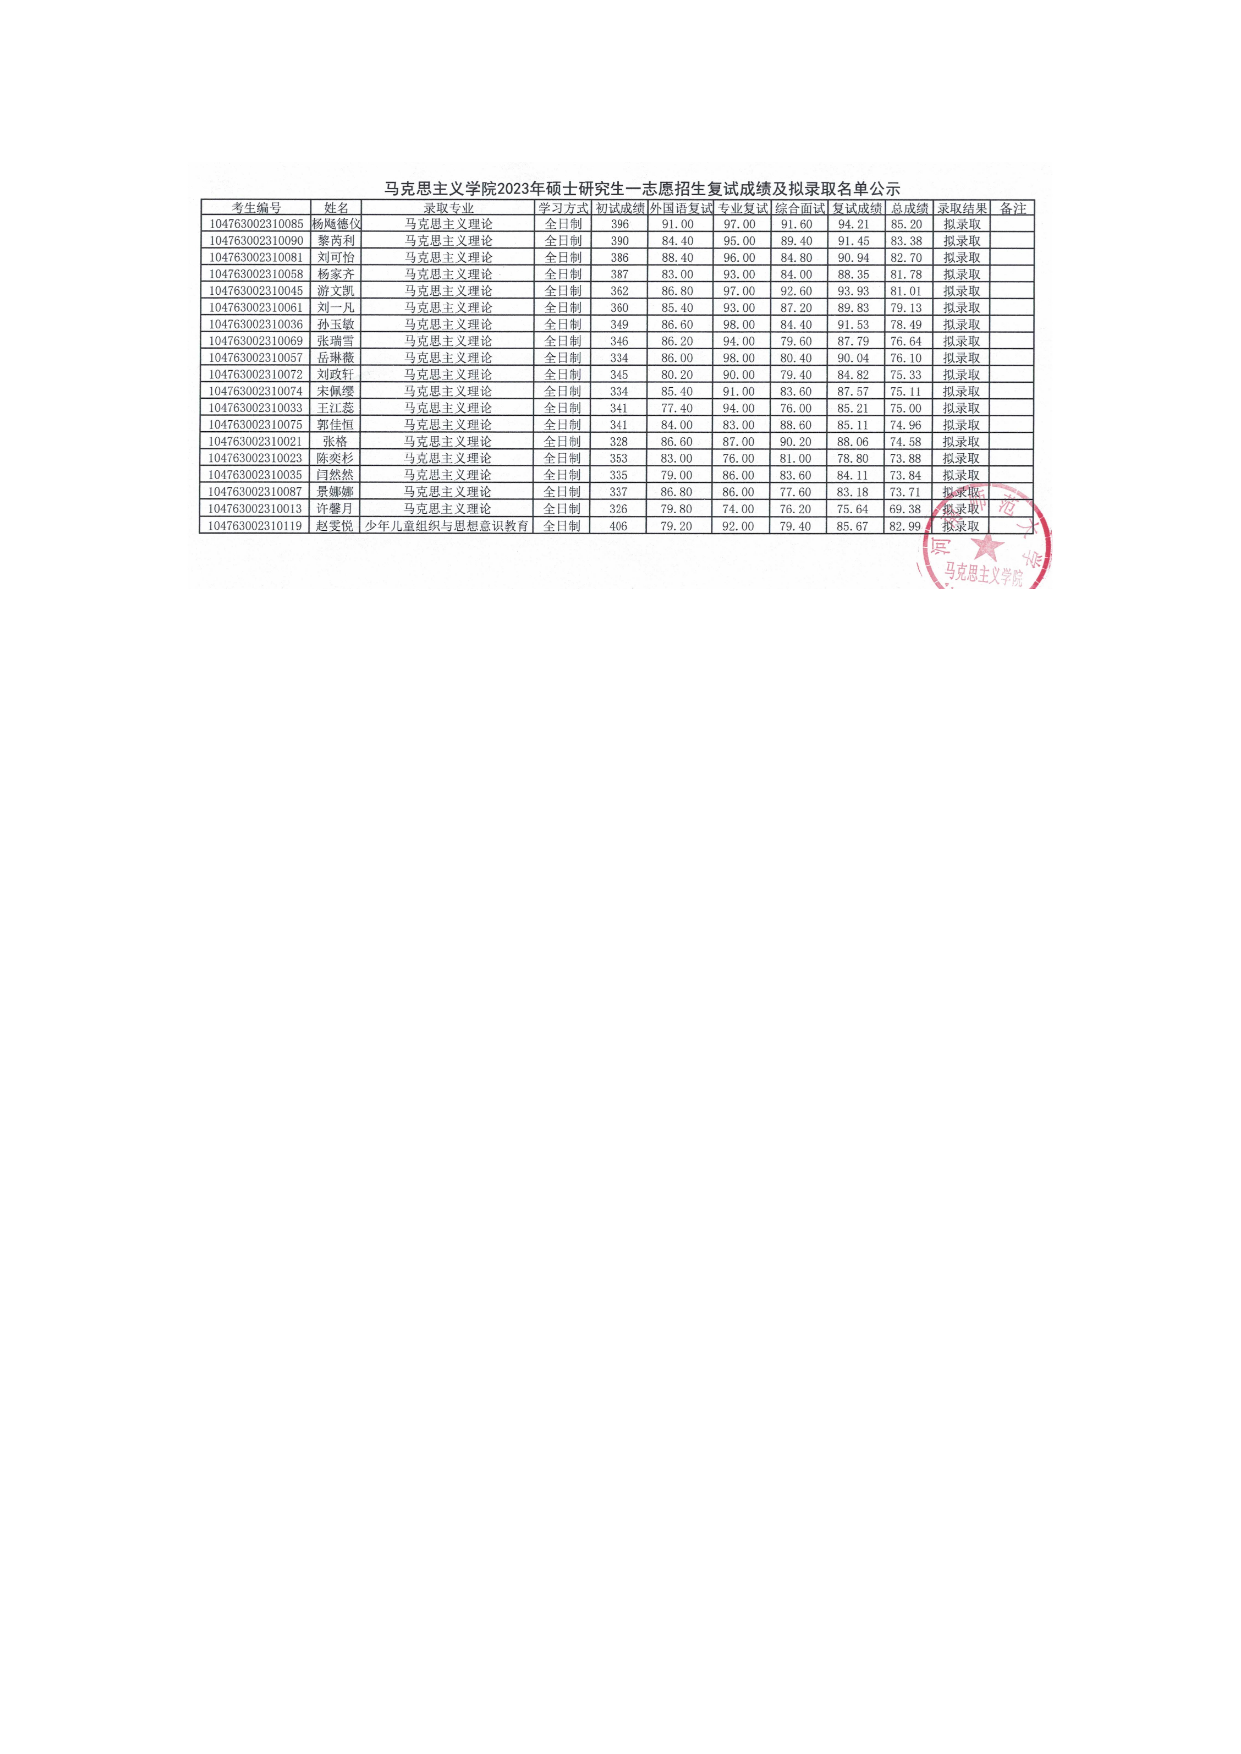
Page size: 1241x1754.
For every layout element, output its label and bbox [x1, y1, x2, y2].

picture [187, 162, 1053, 589]
